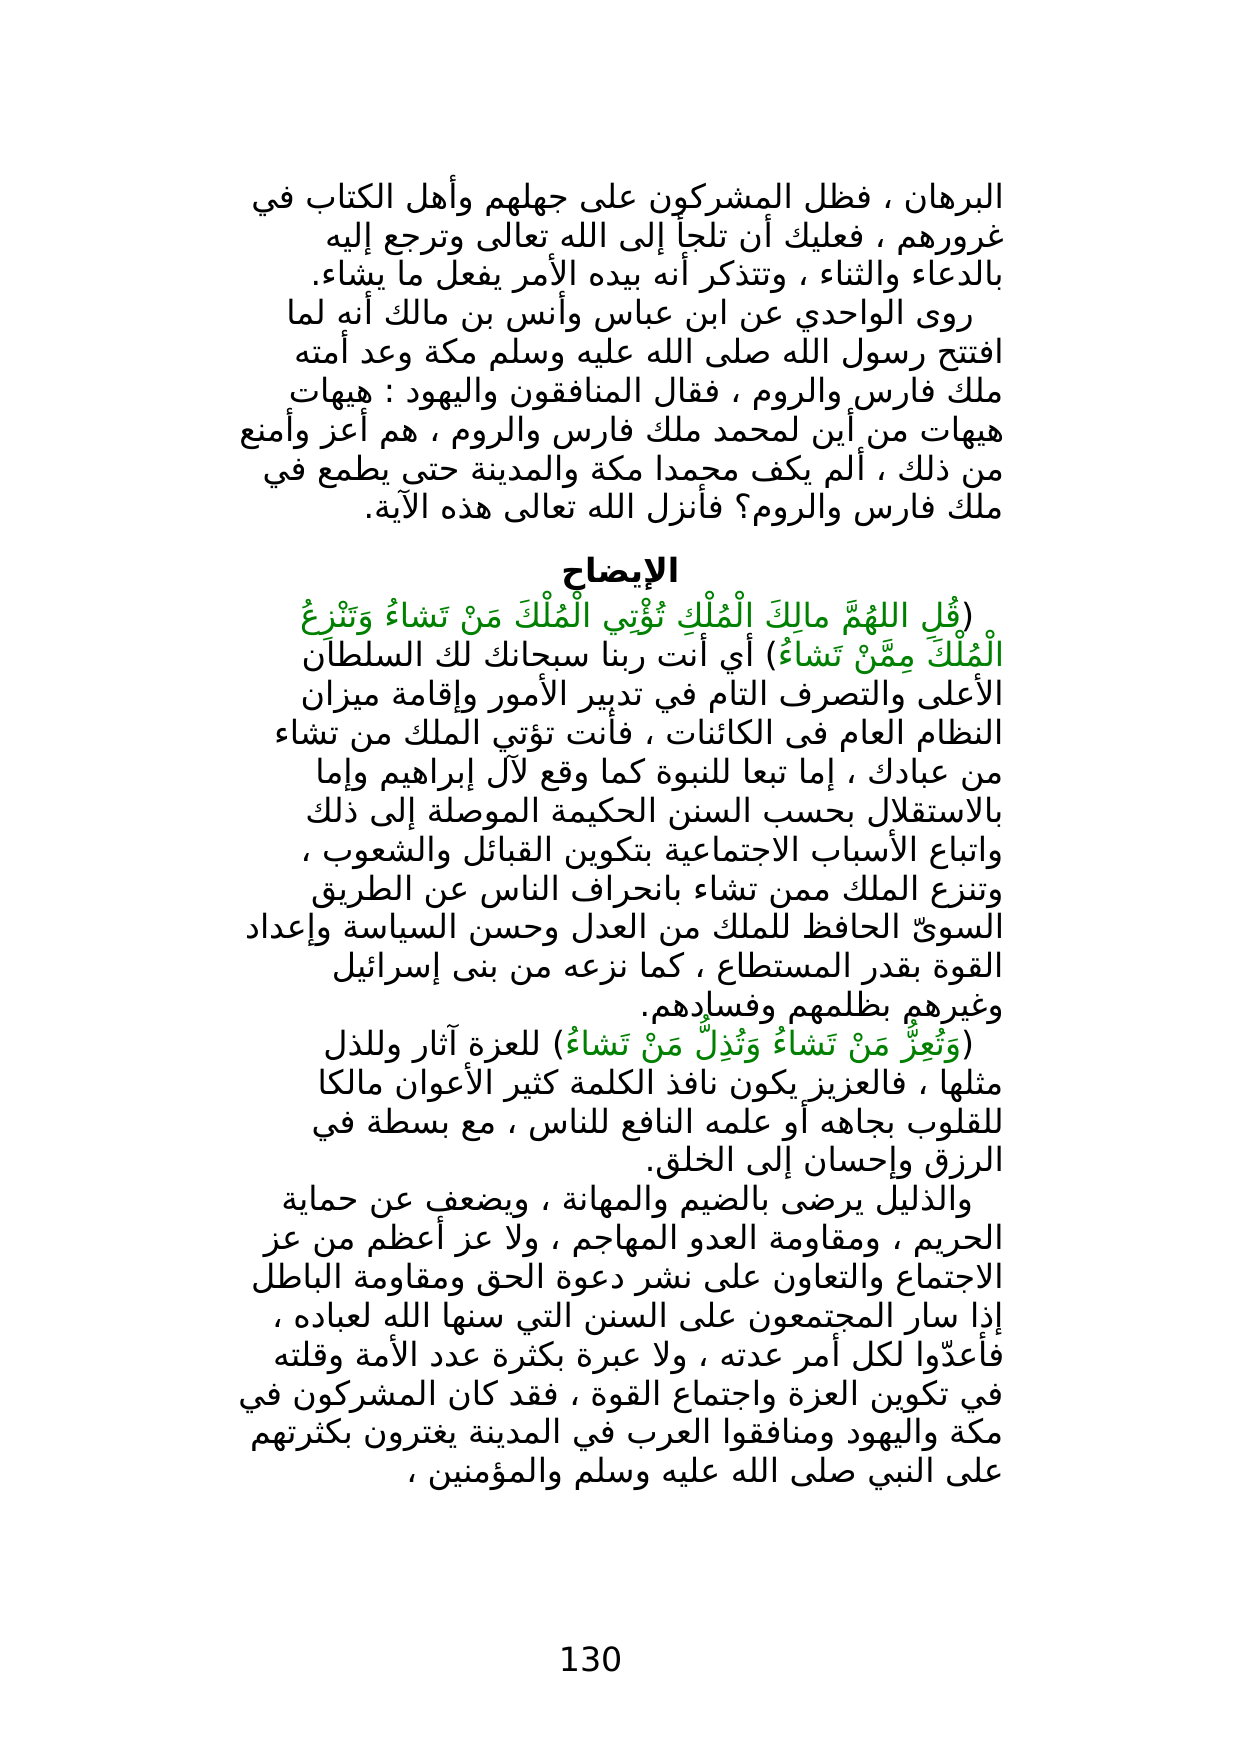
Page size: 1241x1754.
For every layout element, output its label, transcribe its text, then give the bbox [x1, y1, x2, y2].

text (وَتُعِزُّ مَنْ تَشاءُ وَتُذِلُّ مَنْ تَشاءُ) للعزة آثار وللذل مثلها ، فالعزيز يكون نافذ الكلمة كثير الأعوان مالكا للقلوب بجاهه أو علمه النافع للناس ، مع بسطة في الرزق وإحسان إلى الخلق. [236, 1024, 1004, 1180]
text الإيضاح [236, 552, 1004, 591]
text والذليل يرضى بالضيم والمهانة ، ويضعف عن حماية الحريم ، ومقاومة العدو المهاجم ، ولا عز أعظم من عز الاجتماع والتعاون على نشر دعوة الحق ومقاومة الباطل إذا سار المجتمعون على السنن التي سنها الله لعباده ، فأعدّوا لكل أمر عدته ، ولا عبرة بكثرة عدد الأمة وقلته في تكوين العزة واجتماع القوة ، فقد كان المشركون في مكة واليهود ومنافقوا العرب في المدينة يغترون بكثرتهم على النبي صلى الله عليه وسلم والمؤمنين ، [236, 1180, 1004, 1491]
text روى الواحدي عن ابن عباس وأنس بن مالك أنه لما افتتح رسول الله صلى الله عليه وسلم مكة وعد أمته ملك فارس والروم ، فقال المنافقون واليهود : هيهات هيهات من أين لمحمد ملك فارس والروم ، هم أعز وأمنع من ذلك ، ألم يكف محمدا مكة والمدينة حتى يطمع في ملك فارس والروم؟ فأنزل الله تعالى هذه الآية. [236, 294, 1004, 527]
text البرهان ، فظل المشركون على جهلهم وأهل الكتاب في غرورهم ، فعليك أن تلجأ إلى الله تعالى وترجع إليه بالدعاء والثناء ، وتتذكر أنه بيده الأمر يفعل ما يشاء. [236, 177, 1004, 294]
text (قُلِ اللهُمَّ مالِكَ الْمُلْكِ تُؤْتِي الْمُلْكَ مَنْ تَشاءُ وَتَنْزِعُ الْمُلْكَ مِمَّنْ تَشاءُ) أي أنت ربنا سبحانك لك السلطان الأعلى والتصرف التام في تدبير الأمور وإقامة ميزان النظام العام فى الكائنات ، فأنت تؤتي الملك من تشاء من عبادك ، إما تبعا للنبوة كما وقع لآل إبراهيم وإما بالاستقلال بحسب السنن الحكيمة الموصلة إلى ذلك واتباع الأسباب الاجتماعية بتكوين القبائل والشعوب ، وتنزع الملك ممن تشاء بانحراف الناس عن الطريق السوىّ الحافظ للملك من العدل وحسن السياسة وإعداد القوة بقدر المستطاع ، كما نزعه من بنى إسرائيل وغيرهم بظلمهم وفسادهم. [236, 597, 1004, 1024]
